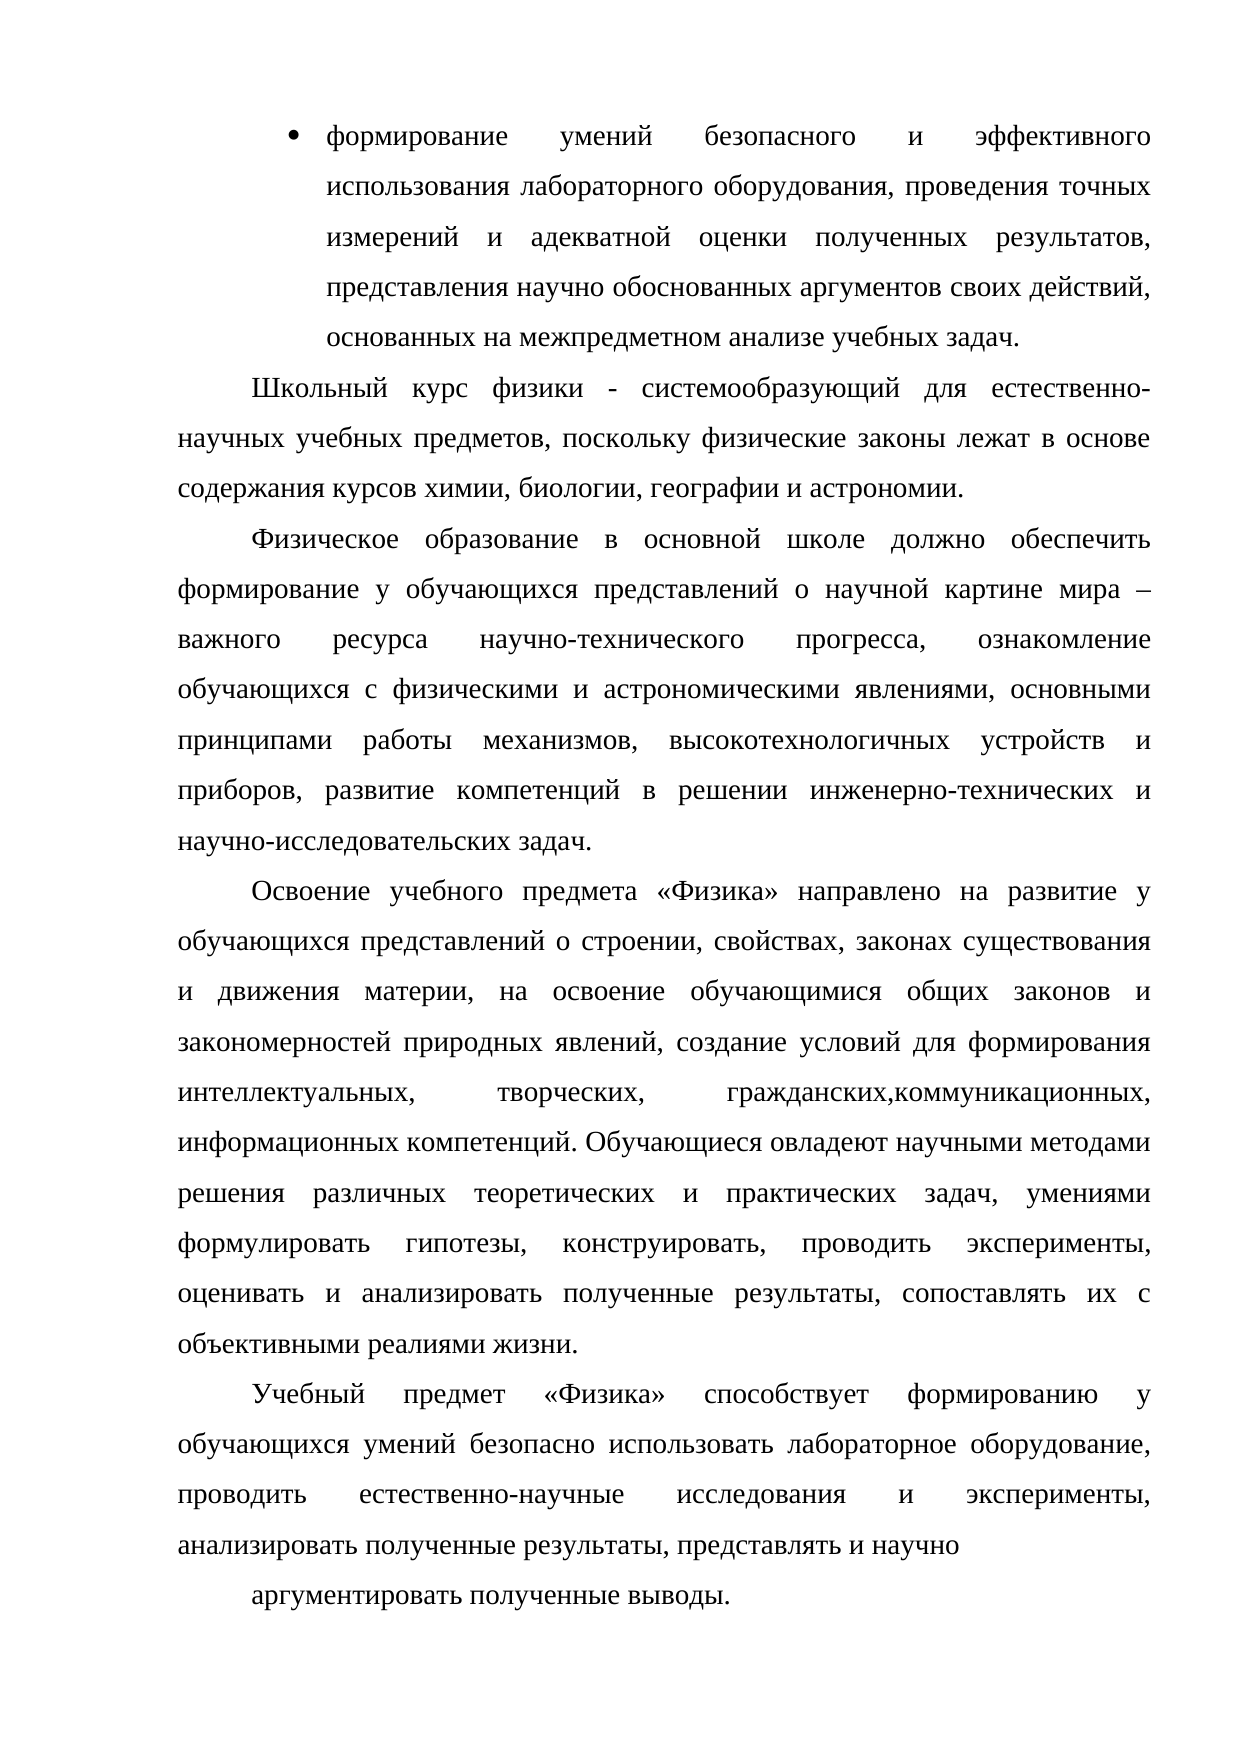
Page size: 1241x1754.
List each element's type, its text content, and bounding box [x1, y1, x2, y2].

text Школьный курс физики - системообразующий для естественно-научных учебных предметов, поскольку физические законы лежат в основе содержания курсов химии, биологии, географии и астрономии. [177, 370, 1152, 504]
text аргументировать полученные выводы. [177, 1577, 1152, 1611]
text Учебный предмет «Физика» способствует формированию у обучающихся умений безопасно использовать лабораторное оборудование, проводить естественно-научные исследования и эксперименты, анализировать полученные результаты, представлять и научно [177, 1376, 1152, 1561]
list формирование умений безопасного и эффективного использования лабораторного оборудования, проведения точных измерений и адекватной оценки полученных результатов, представления научно обоснованных аргументов своих действий, основанных на межпредметном анализе учебных задач. [288, 118, 1152, 353]
text Физическое образование в основной школе должно обеспечить формирование у обучающихся представлений о научной картине мира – важного ресурса научно-технического прогресса, ознакомление обучающихся с физическими и астрономическими явлениями, основными принципами работы механизмов, высокотехнологичных устройств и приборов, развитие компетенций в решении инженерно-технических и научно-исследовательских задач. [177, 521, 1152, 856]
text Освоение учебного предмета «Физика» направлено на развитие у обучающихся представлений о строении, свойствах, законах существования и движения материи, на освоение обучающимися общих законов и закономерностей природных явлений, создание условий для формирования интеллектуальных, творческих, гражданских,коммуникационных, информационных компетенций. Обучающиеся овладеют научными методами решения различных теоретических и практических задач, умениями формулировать гипотезы, конструировать, проводить эксперименты, оценивать и анализировать полученные результаты, сопоставлять их с объективными реалиями жизни. [177, 873, 1152, 1359]
